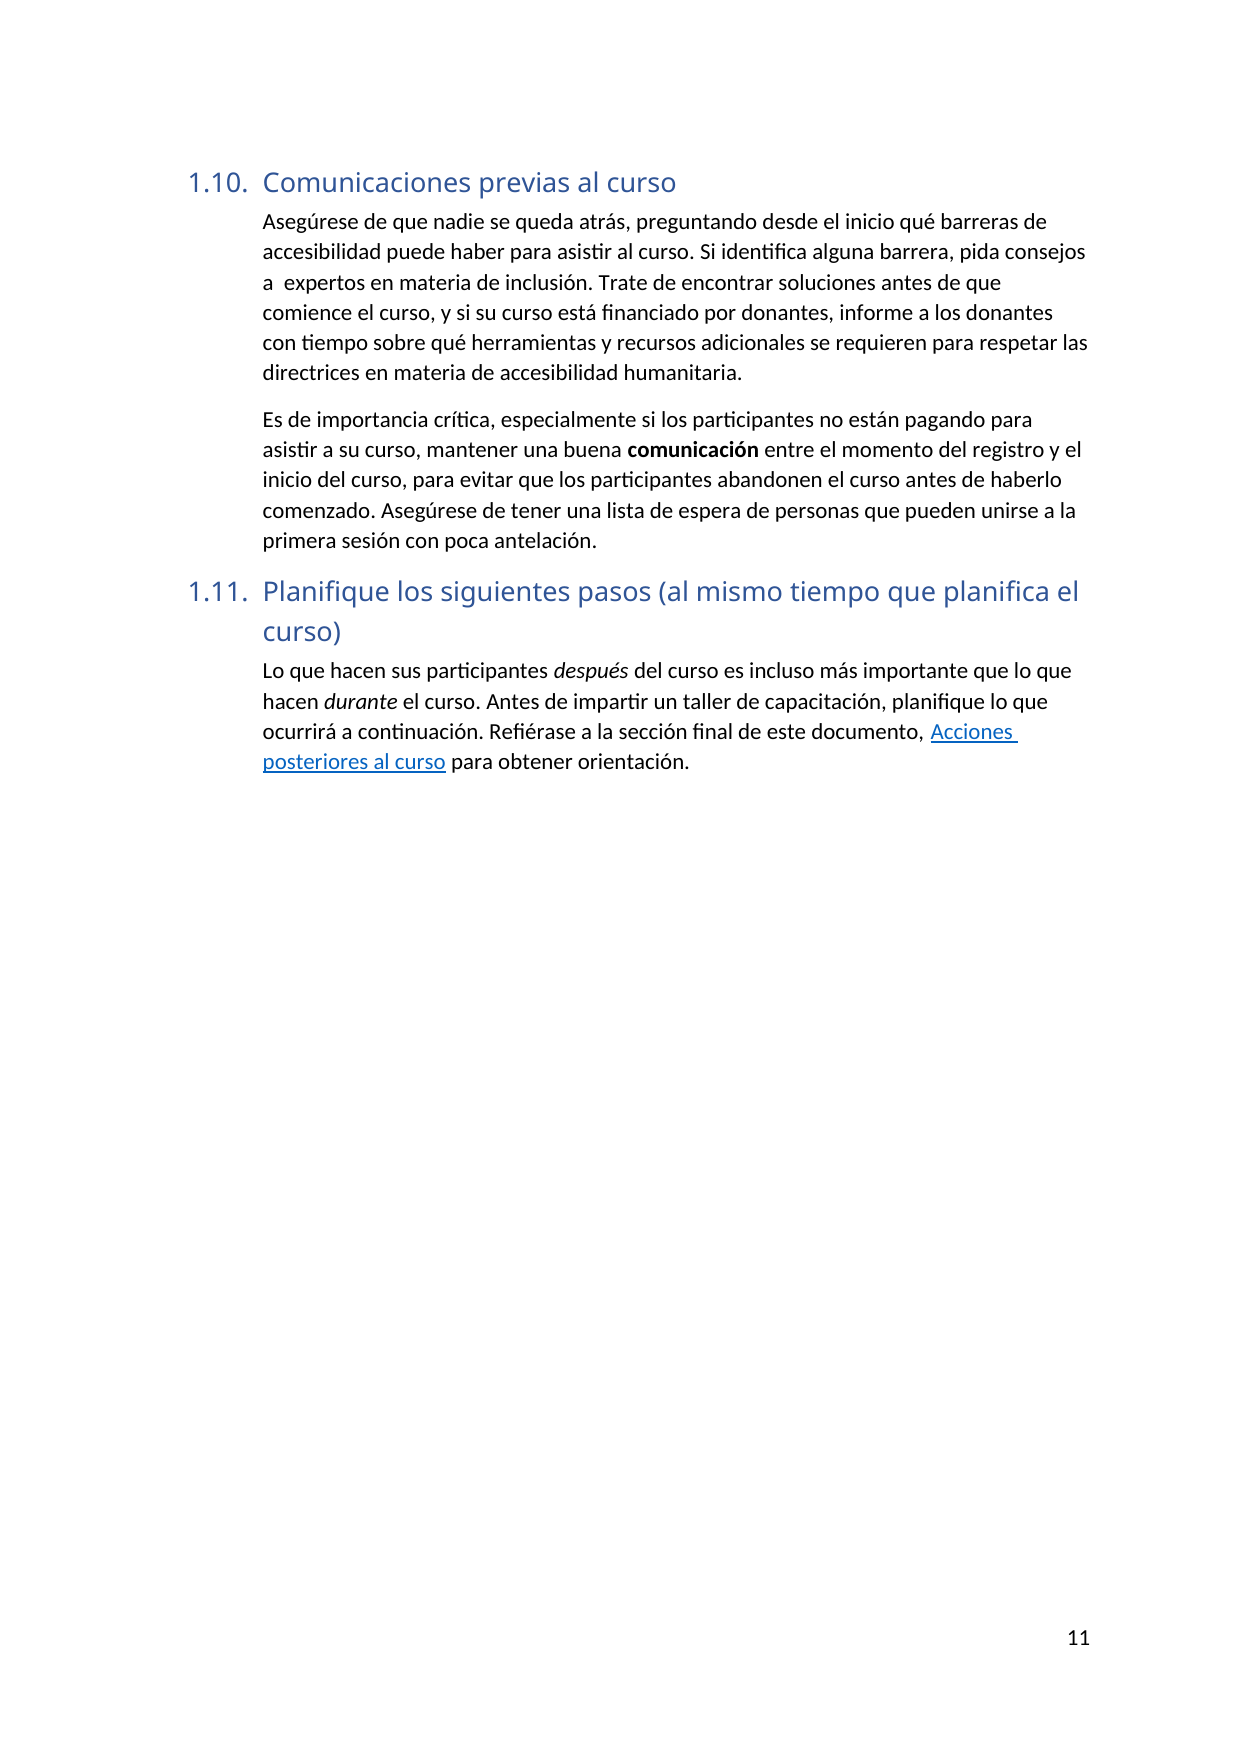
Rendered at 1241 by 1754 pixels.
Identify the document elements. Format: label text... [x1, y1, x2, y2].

text Asegúrese de que nadie se queda atrás, preguntando desde el inicio qué barreras de accesibilidad puede haber para asistir al curso. Si identifica alguna barrera, pida consejos a expertos en materia de inclusión. Trate de encontrar soluciones antes de que comience el curso, y si su curso está financiado por donantes, informe a los donantes con tiempo sobre qué herramientas y recursos adicionales se requieren para respetar las directrices en materia de accesibilidad humanitaria. [262, 207, 1090, 386]
subtitle Planifique los siguientes pasos (al mismo tiempo que planifica el curso) [187, 573, 1090, 649]
text Es de importancia crítica, especialmente si los participantes no están pagando para asistir a su curso, mantener una buena comunicación entre el momento del registro y el inicio del curso, para evitar que los participantes abandonen el curso antes de haberlo comenzado. Asegúrese de tener una lista de espera de personas que pueden unirse a la primera sesión con poca antelación. [262, 405, 1090, 554]
text Lo que hacen sus participantes después del curso es incluso más importante que lo que hacen durante el curso. Antes de impartir un taller de capacitación, planifique lo que ocurrirá a continuación. Refiérase a la sección final de este documento, Acciones posteriores al curso para obtener orientación. [262, 657, 1090, 775]
subtitle Comunicaciones previas al curso [187, 163, 1090, 200]
